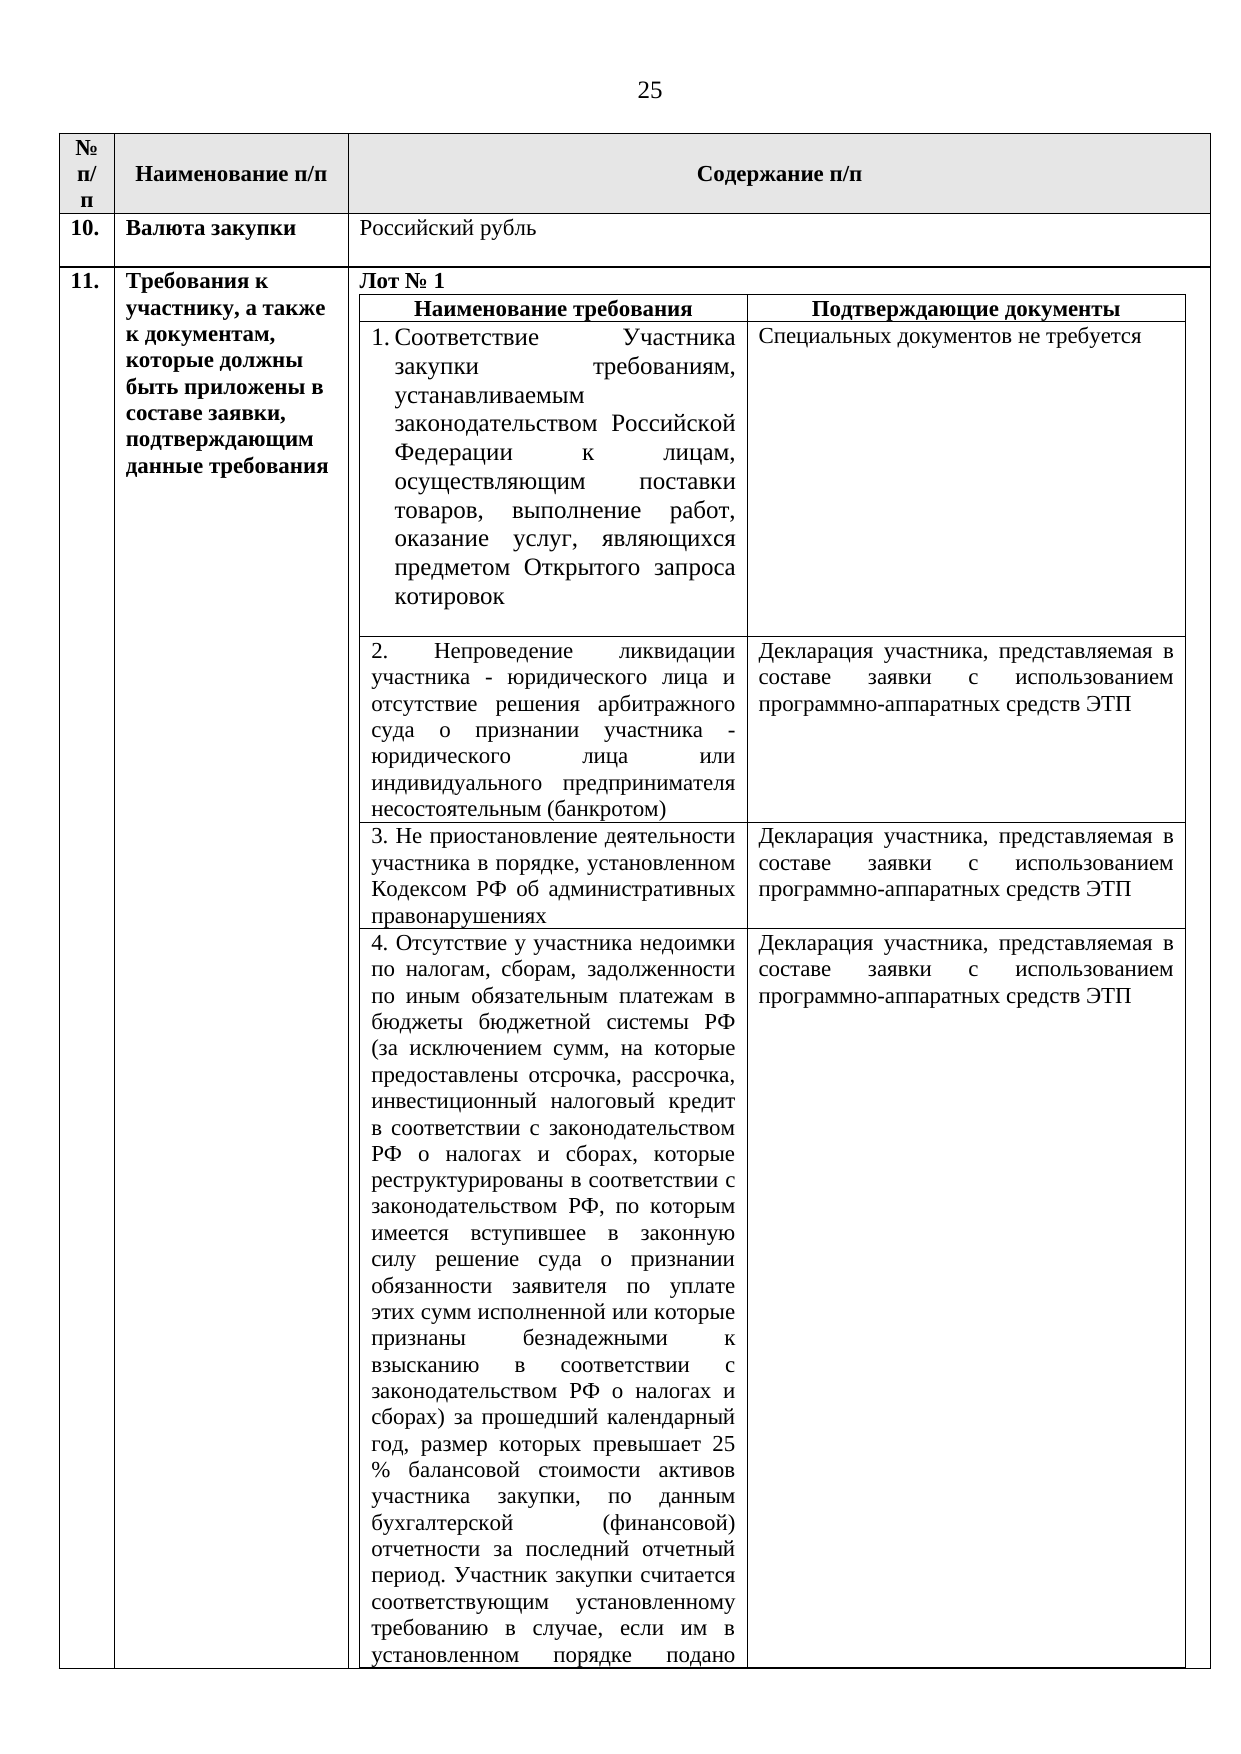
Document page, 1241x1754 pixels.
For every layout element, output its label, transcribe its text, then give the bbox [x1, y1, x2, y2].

table_cell [60, 214, 114, 266]
table_header Содержание п/п [349, 134, 1210, 213]
table_cell Лот № 1 [349, 268, 1210, 1668]
table_header № п/п [60, 134, 114, 213]
table_header Наименование п/п [115, 134, 348, 213]
table_cell Российский рубль [349, 214, 1210, 266]
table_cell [115, 268, 348, 1668]
table_cell [60, 268, 114, 1668]
table_cell Валюта закупки [115, 214, 348, 266]
